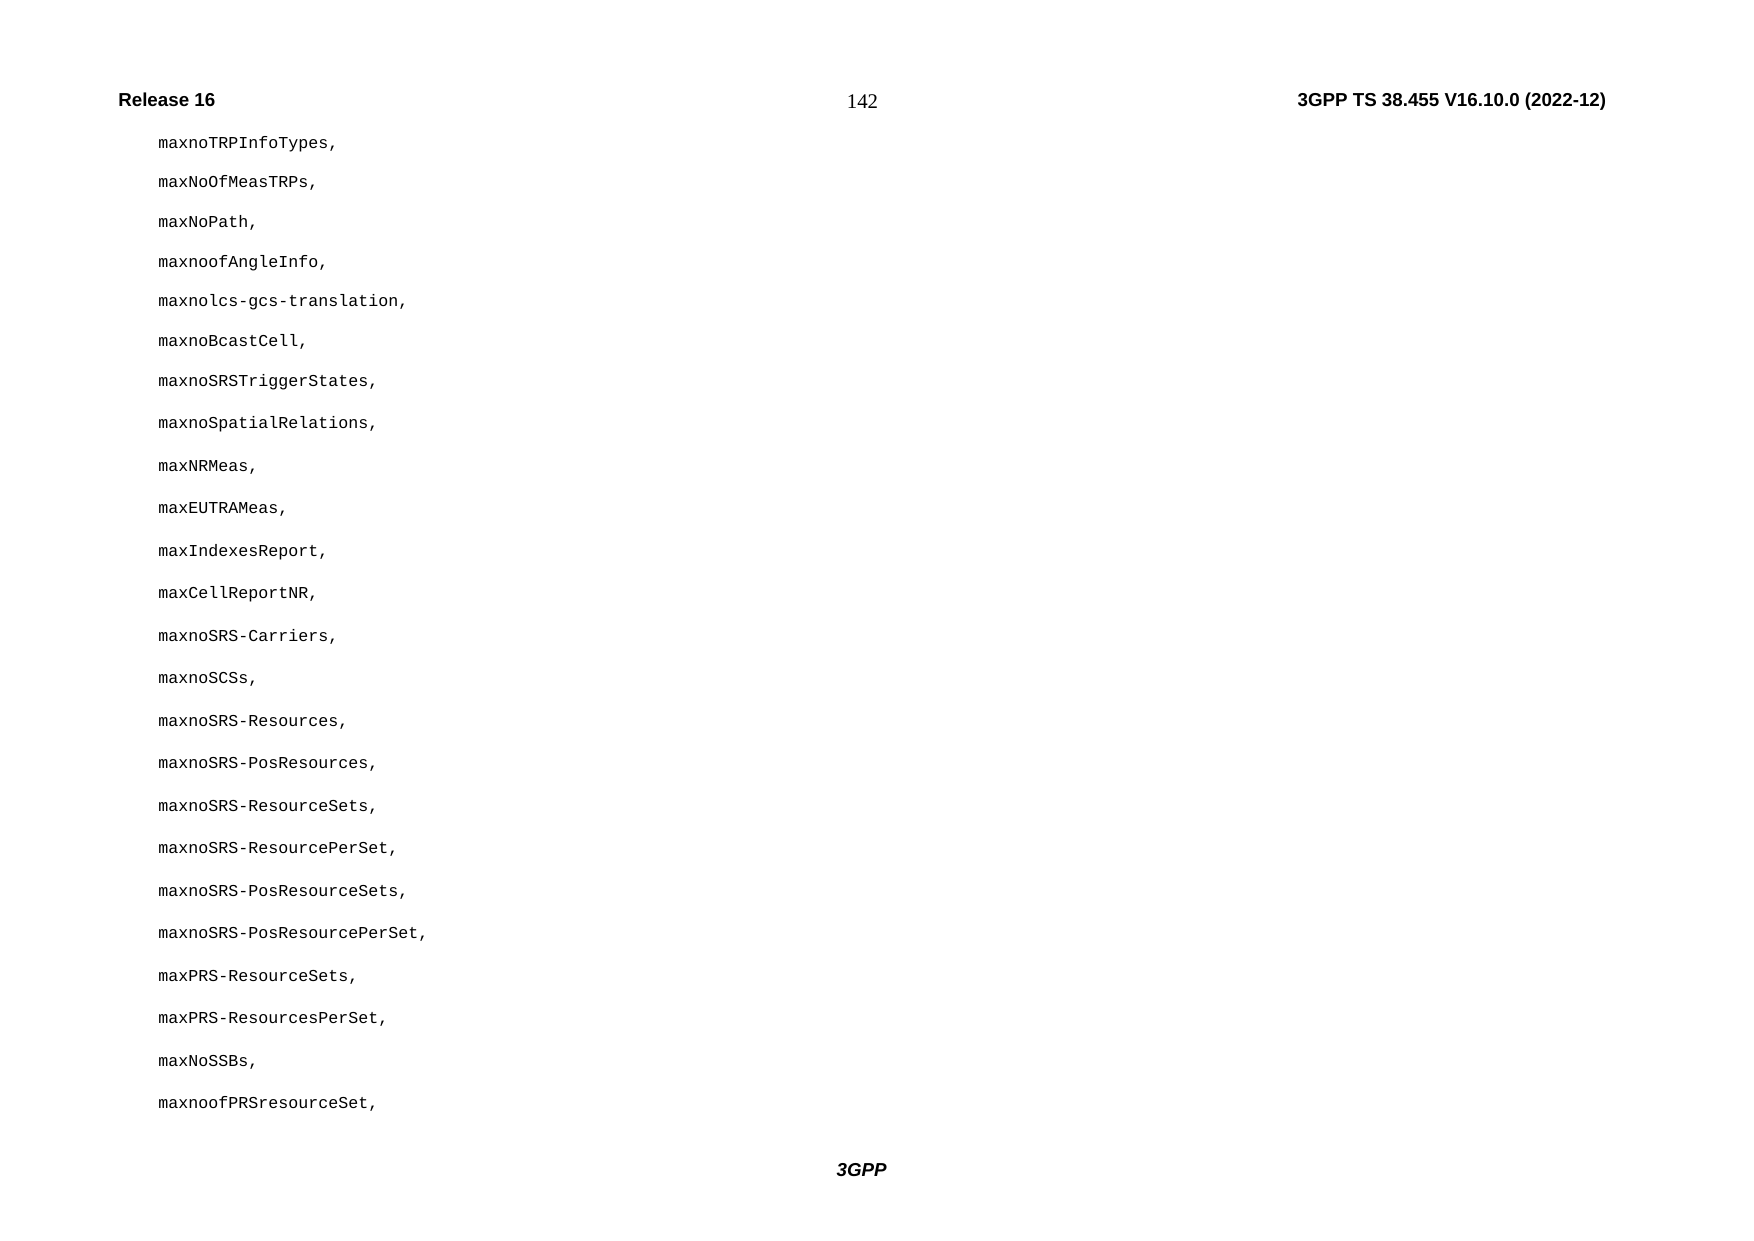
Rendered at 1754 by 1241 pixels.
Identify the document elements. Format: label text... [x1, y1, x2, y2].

text maxnoSCSs, [118, 670, 1606, 689]
text maxnoSRS-ResourcePerSet, [118, 840, 1606, 859]
text maxnoSpatialRelations, [118, 415, 1606, 434]
text maxnoofAngleInfo, [118, 253, 1606, 272]
text maxnoSRS-Resources, [118, 712, 1606, 731]
text maxnoTRPInfoTypes, [118, 134, 1606, 153]
text maxCellReportNR, [118, 585, 1606, 604]
text maxNoSSBs, [118, 1052, 1606, 1071]
text maxnoofPRSresourceSet, [118, 1095, 1606, 1114]
text maxnoSRS-Carriers, [118, 627, 1606, 646]
text maxIndexesReport, [118, 542, 1606, 561]
text maxPRS-ResourcesPerSet, [118, 1010, 1606, 1029]
text maxnoSRS-ResourceSets, [118, 797, 1606, 816]
text maxNRMeas, [118, 457, 1606, 476]
text maxnoSRS-PosResources, [118, 755, 1606, 774]
text maxnolcs-gcs-translation, [118, 293, 1606, 312]
text maxnoSRS-PosResourceSets, [118, 882, 1606, 901]
text maxnoBcastCell, [118, 333, 1606, 352]
text maxnoSRSTriggerStates, [118, 372, 1606, 391]
text maxNoOfMeasTRPs, [118, 174, 1606, 193]
text maxEUTRAMeas, [118, 500, 1606, 519]
text maxPRS-ResourceSets, [118, 967, 1606, 986]
text maxnoSRS-PosResourcePerSet, [118, 925, 1606, 944]
text maxNoPath, [118, 214, 1606, 232]
